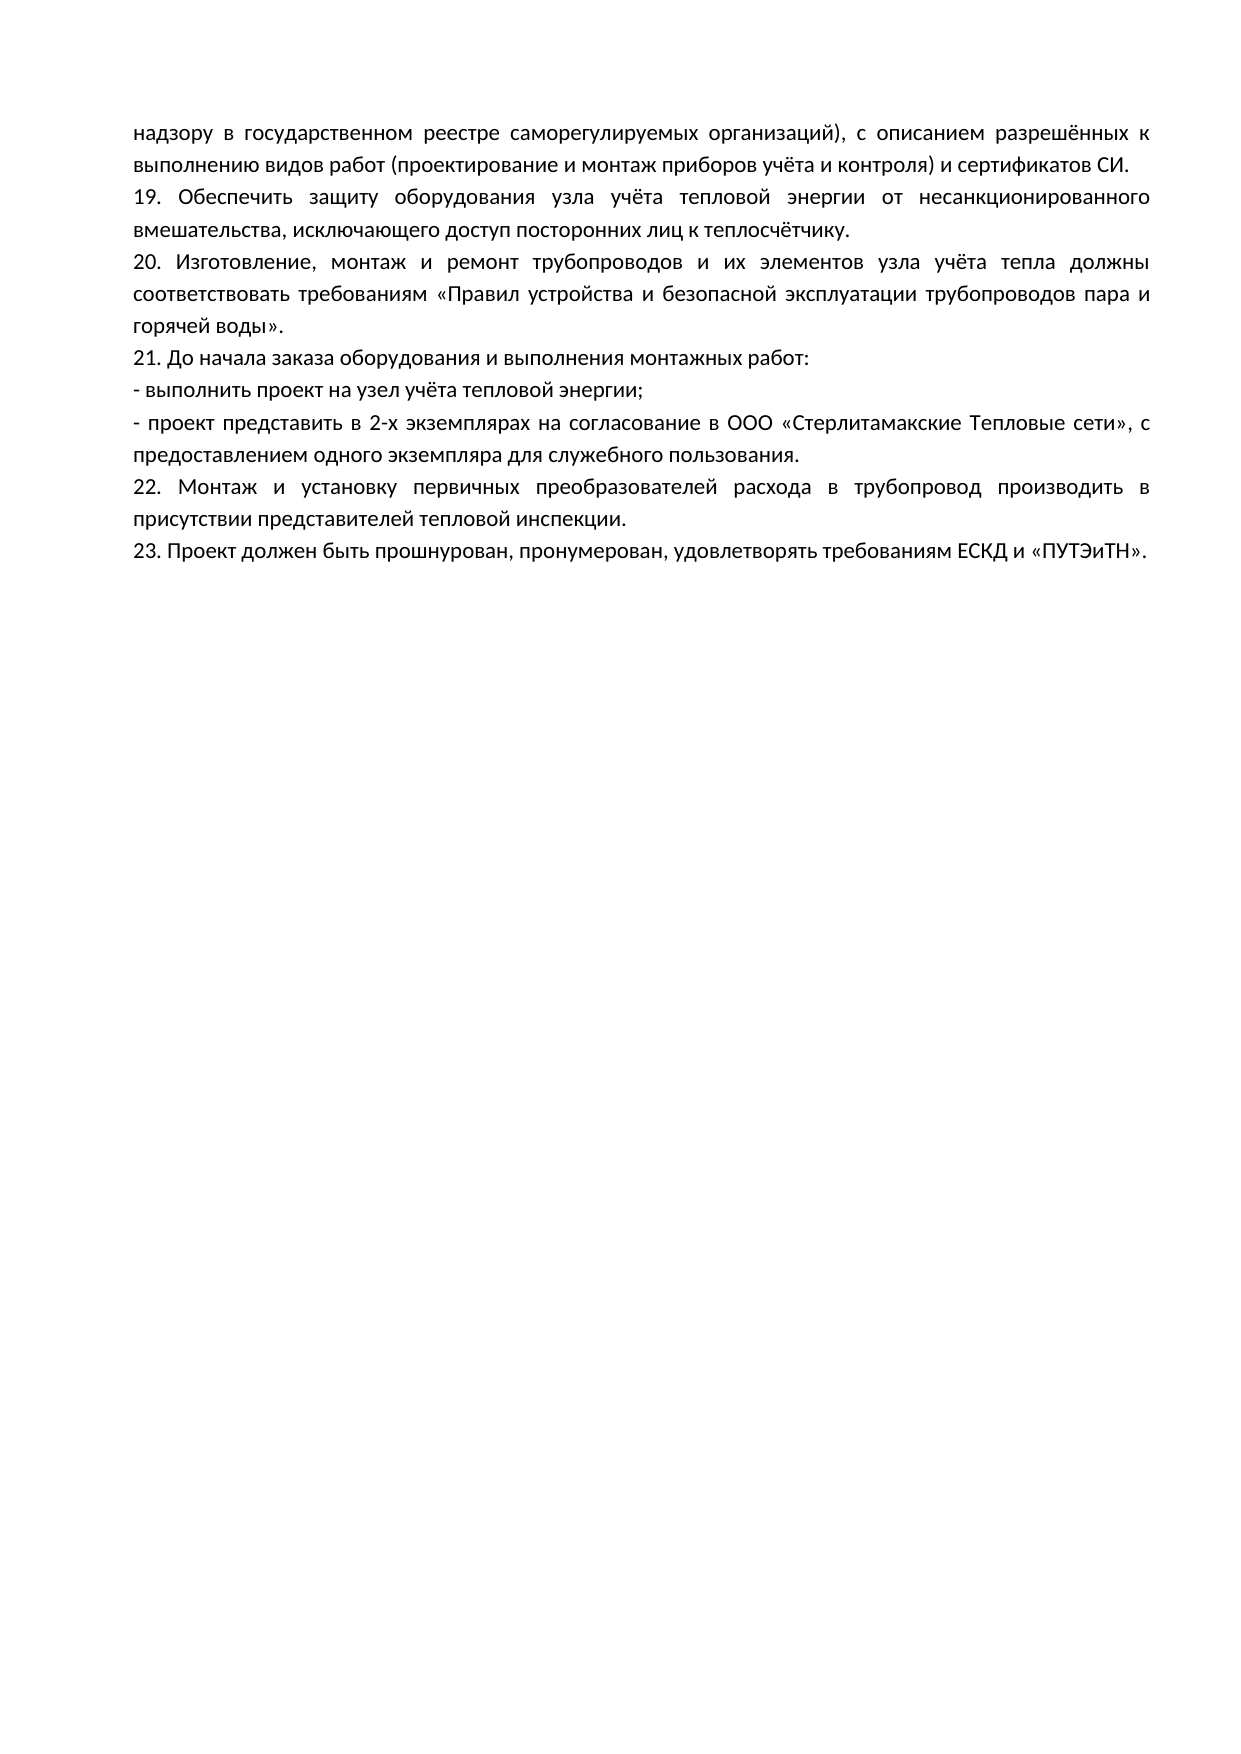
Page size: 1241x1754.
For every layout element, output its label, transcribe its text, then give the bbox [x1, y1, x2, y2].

list - выполнить проект на узел учёта тепловой энергии; [133, 376, 1152, 404]
list 21. До начала заказа оборудования и выполнения монтажных работ: [133, 343, 1152, 371]
list 19. Обеспечить защиту оборудования узла учёта тепловой энергии от несанкционированного вмешательства, исключающего доступ посторонних лиц к теплосчётчику. [133, 182, 1152, 243]
list 20. Изготовление, монтаж и ремонт трубопроводов и их элементов узла учёта тепла должны соответствовать требованиям «Правил устройства и безопасной эксплуатации трубопроводов пара и горячей воды». [133, 247, 1152, 339]
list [133, 118, 1152, 178]
list - проект представить в 2-х экземплярах на согласование в ООО «Стерлитамакские Тепловые сети», с предоставлением одного экземпляра для служебного пользования. [133, 408, 1152, 468]
list 22. Монтаж и установку первичных преобразователей расхода в трубопровод производить в присутствии представителей тепловой инспекции. [133, 472, 1152, 532]
list 23. Проект должен быть прошнурован, пронумерован, удовлетворять требованиям ЕСКД и «ПУТЭиТН». [133, 537, 1152, 564]
